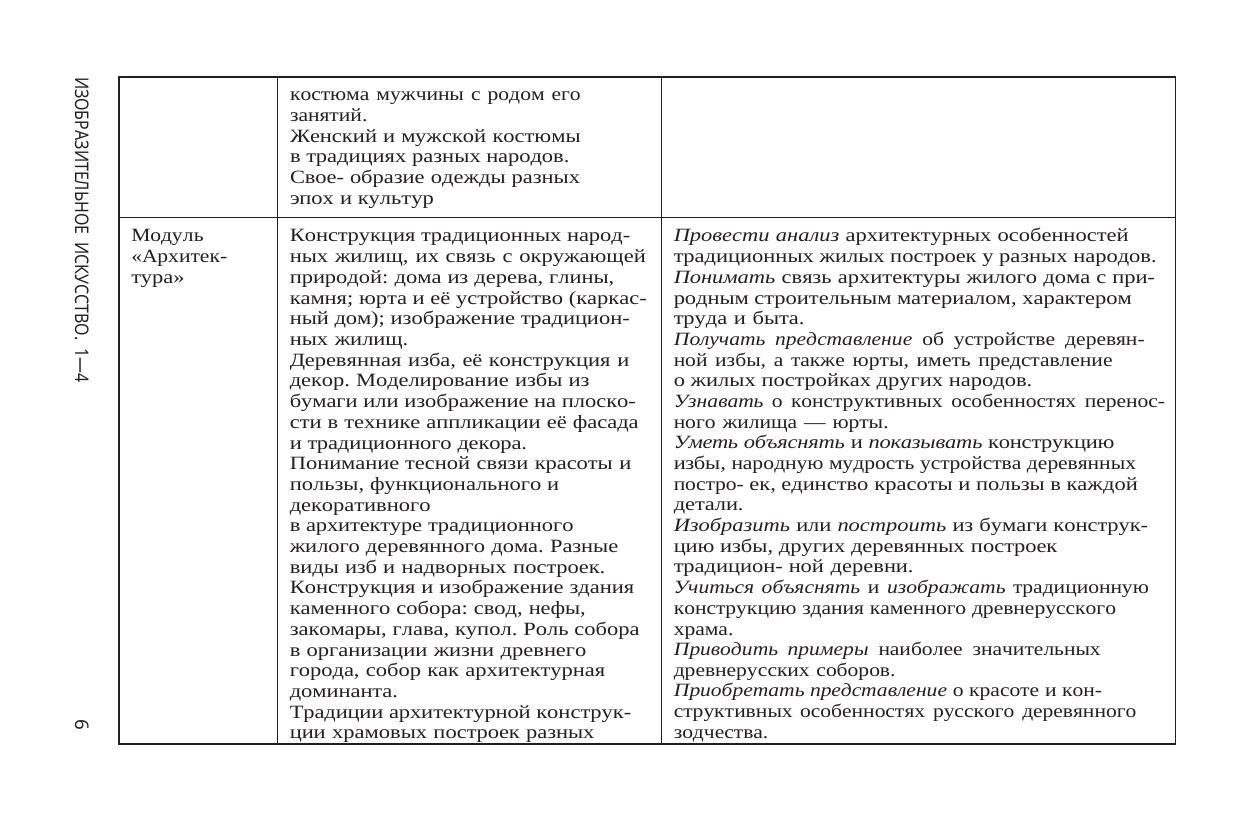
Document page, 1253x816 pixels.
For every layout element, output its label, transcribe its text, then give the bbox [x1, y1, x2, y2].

table_header [662, 78, 1175, 217]
table_cell Конструкция традиционных народ- ных жилищ, их связь с окружающей природой: дома из дерева, глины, камня; юрта и её устройство (каркас- ный дом); изображение традицион- ных жилищ. Деревянная изба, её конструкция и декор. Моделирование избы из бумаги или изображение на плоско- сти в технике аппликации её фасада и традиционного декора. Понимание тесной связи красоты и пользы, функционального и декоративного в архитектуре традиционного жилого деревянного дома. Разные виды изб и надворных построек. Конструкция и изображение здания каменного собора: свод, нефы, закомары, глава, купол. Роль собора в организации жизни древнего города, собор как архитектурная доминанта. Традиции архитектурной конструк- ции храмовых построек разных [278, 218, 661, 743]
table_cell Модуль «Архитек- тура» [120, 218, 277, 743]
table_header костюма мужчины с родом его занятий. Женский и мужской костюмы в традициях разных народов. Свое- образие одежды разных эпох и культур [278, 78, 661, 217]
table_header [120, 78, 277, 217]
table_cell Провести анализ архитектурных особенностей традиционных жилых построек у разных народов. Понимать связь архитектуры жилого дома с при- родным строительным материалом, характером труда и быта. Получать представление об устройстве деревян- ной избы, а также юрты, иметь представление о жилых постройках других народов. Узнавать о конструктивных особенностях перенос- ного жилища — юрты. Уметь объяснять и показывать конструкцию избы, народную мудрость устройства деревянных постро- ек, единство красоты и пользы в каждой детали. Изобразить или построить из бумаги конструк- цию избы, других деревянных построек традицион- ной деревни. Учиться объяснять и изображать традиционную конструкцию здания каменного древнерусского храма. Приводить примеры наиболее значительных древнерусских соборов. Приобретать представление о красоте и кон- структивных особенностях русского деревянного зодчества. [662, 218, 1175, 743]
